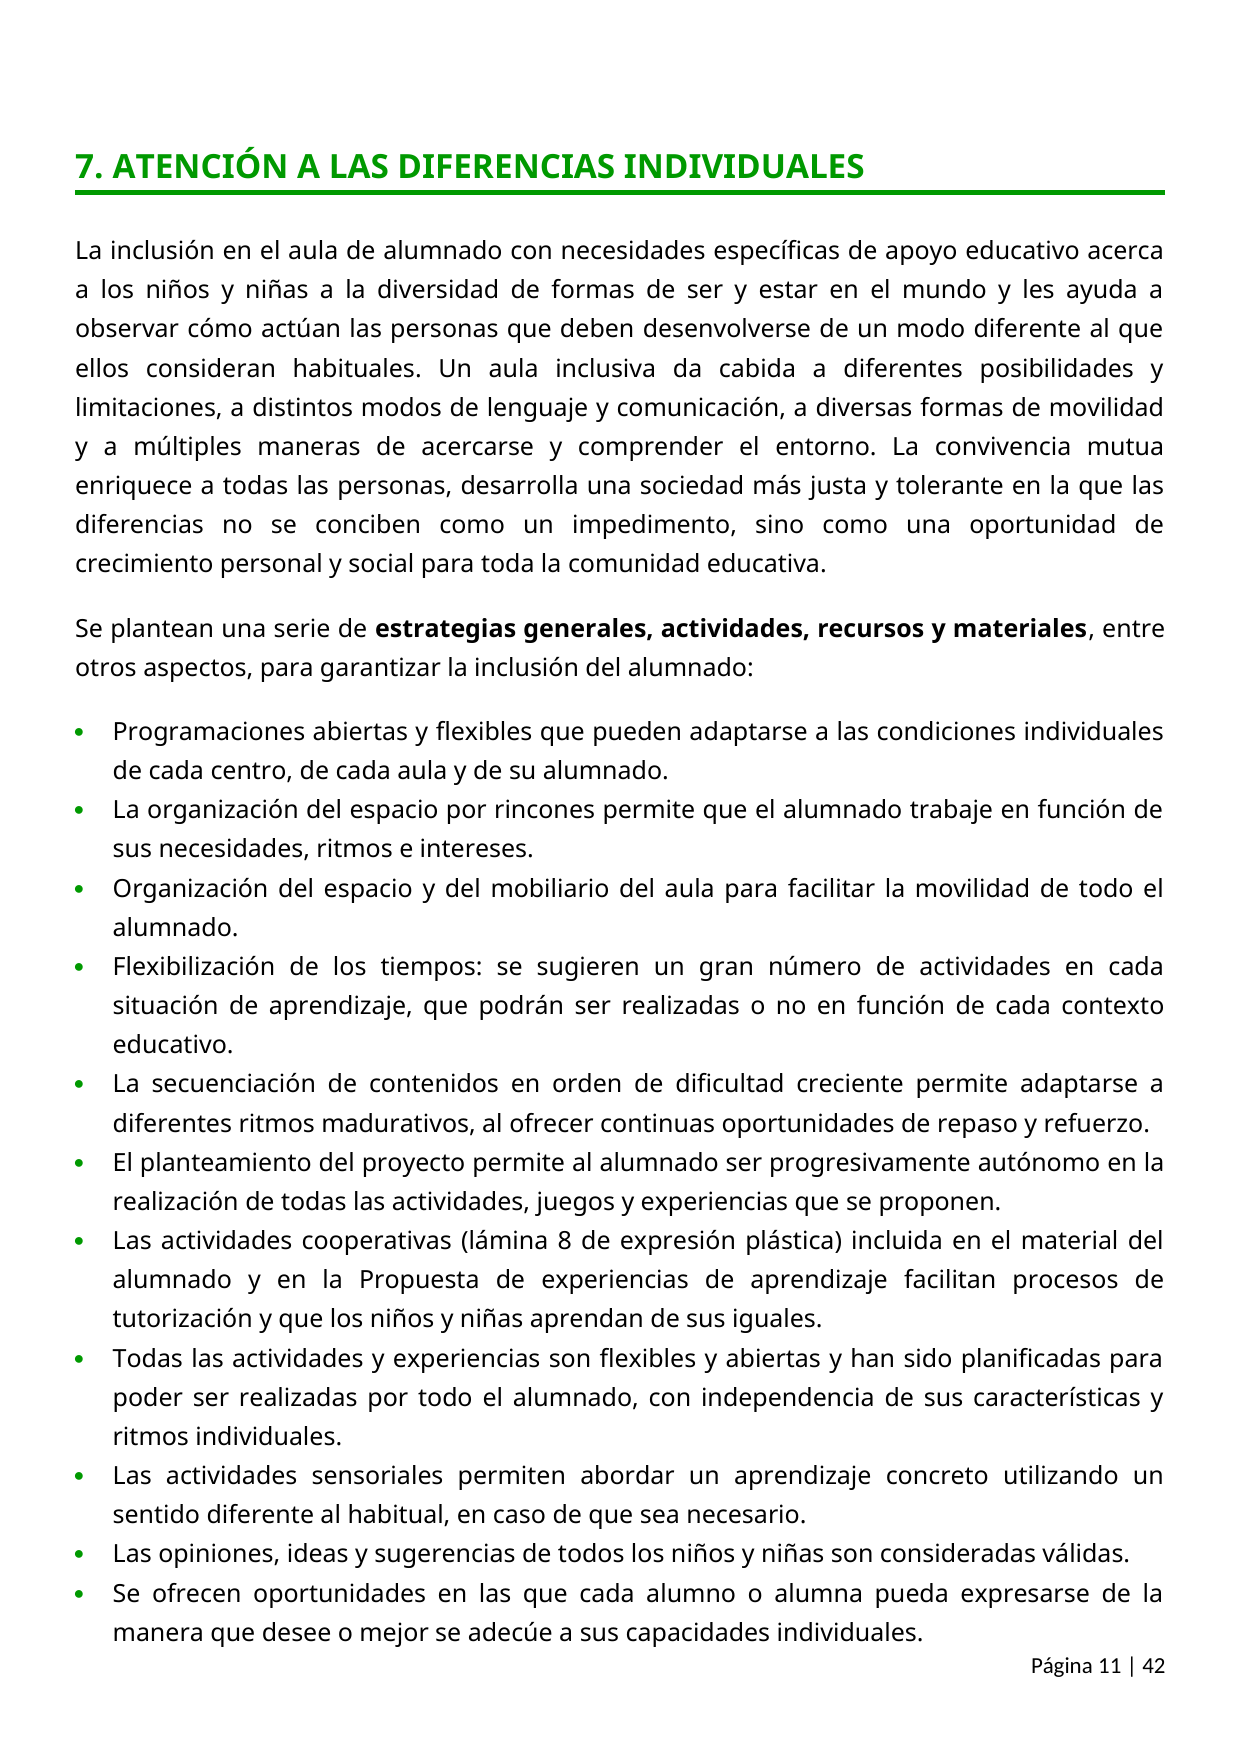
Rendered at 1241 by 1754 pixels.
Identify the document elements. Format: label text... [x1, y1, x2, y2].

list El planteamiento del proyecto permite al alumnado ser progresivamente autónomo en la realización de todas las actividades, juegos y experiencias que se proponen. [75, 1144, 1165, 1218]
list Programaciones abiertas y flexibles que pueden adaptarse a las condiciones individuales de cada centro, de cada aula y de su alumnado. [75, 713, 1165, 787]
subtitle ATENCIÓN A LAS DIFERENCIAS INDIVIDUALES [75, 143, 1165, 190]
list La secuenciación de contenidos en orden de dificultad creciente permite adaptarse a diferentes ritmos madurativos, al ofrecer continuas oportunidades de repaso y refuerzo. [75, 1066, 1165, 1139]
list Organización del espacio y del mobiliario del aula para facilitar la movilidad de todo el alumnado. [75, 870, 1165, 943]
list Flexibilización de los tiempos: se sugieren un gran número de actividades en cada situación de aprendizaje, que podrán ser realizadas o no en función de cada contexto educativo. [75, 948, 1165, 1061]
list Las opiniones, ideas y sugerencias de todos los niños y niñas son consideradas válidas. [75, 1536, 1165, 1570]
list Las actividades cooperativas (lámina 8 de expresión plástica) incluida en el material del alumnado y en la Propuesta de experiencias de aprendizaje facilitan procesos de tutorización y que los niños y niñas aprendan de sus iguales. [75, 1223, 1165, 1335]
list Se ofrecen oportunidades en las que cada alumno o alumna pueda expresarse de la manera que desee o mejor se adecúe a sus capacidades individuales. [75, 1575, 1165, 1648]
list Las actividades sensoriales permiten abordar un aprendizaje concreto utilizando un sentido diferente al habitual, en caso de que sea necesario. [75, 1458, 1165, 1531]
list La organización del espacio por rincones permite que el alumnado trabaje en función de sus necesidades, ritmos e intereses. [75, 792, 1165, 865]
text La inclusión en el aula de alumnado con necesidades específicas de apoyo educativo acerca a los niños y niñas a la diversidad de formas de ser y estar en el mundo y les ayuda a observar cómo actúan las personas que deben desenvolverse de un modo diferente al que ellos consideran habituales. Un aula inclusiva da cabida a diferentes posibilidades y limitaciones, a distintos modos de lenguaje y comunicación, a diversas formas de movilidad y a múltiples maneras de acercarse y comprender el entorno. La convivencia mutua enriquece a todas las personas, desarrolla una sociedad más justa y tolerante en la que las diferencias no se conciben como un impedimento, sino como una oportunidad de crecimiento personal y social para toda la comunidad educativa. [75, 233, 1165, 580]
list Todas las actividades y experiencias son flexibles y abiertas y han sido planificadas para poder ser realizadas por todo el alumnado, con independencia de sus características y ritmos individuales. [75, 1340, 1165, 1453]
text Se plantean una serie de estrategias generales, actividades, recursos y materiales, entre otros aspectos, para garantizar la inclusión del alumnado: [75, 610, 1165, 683]
